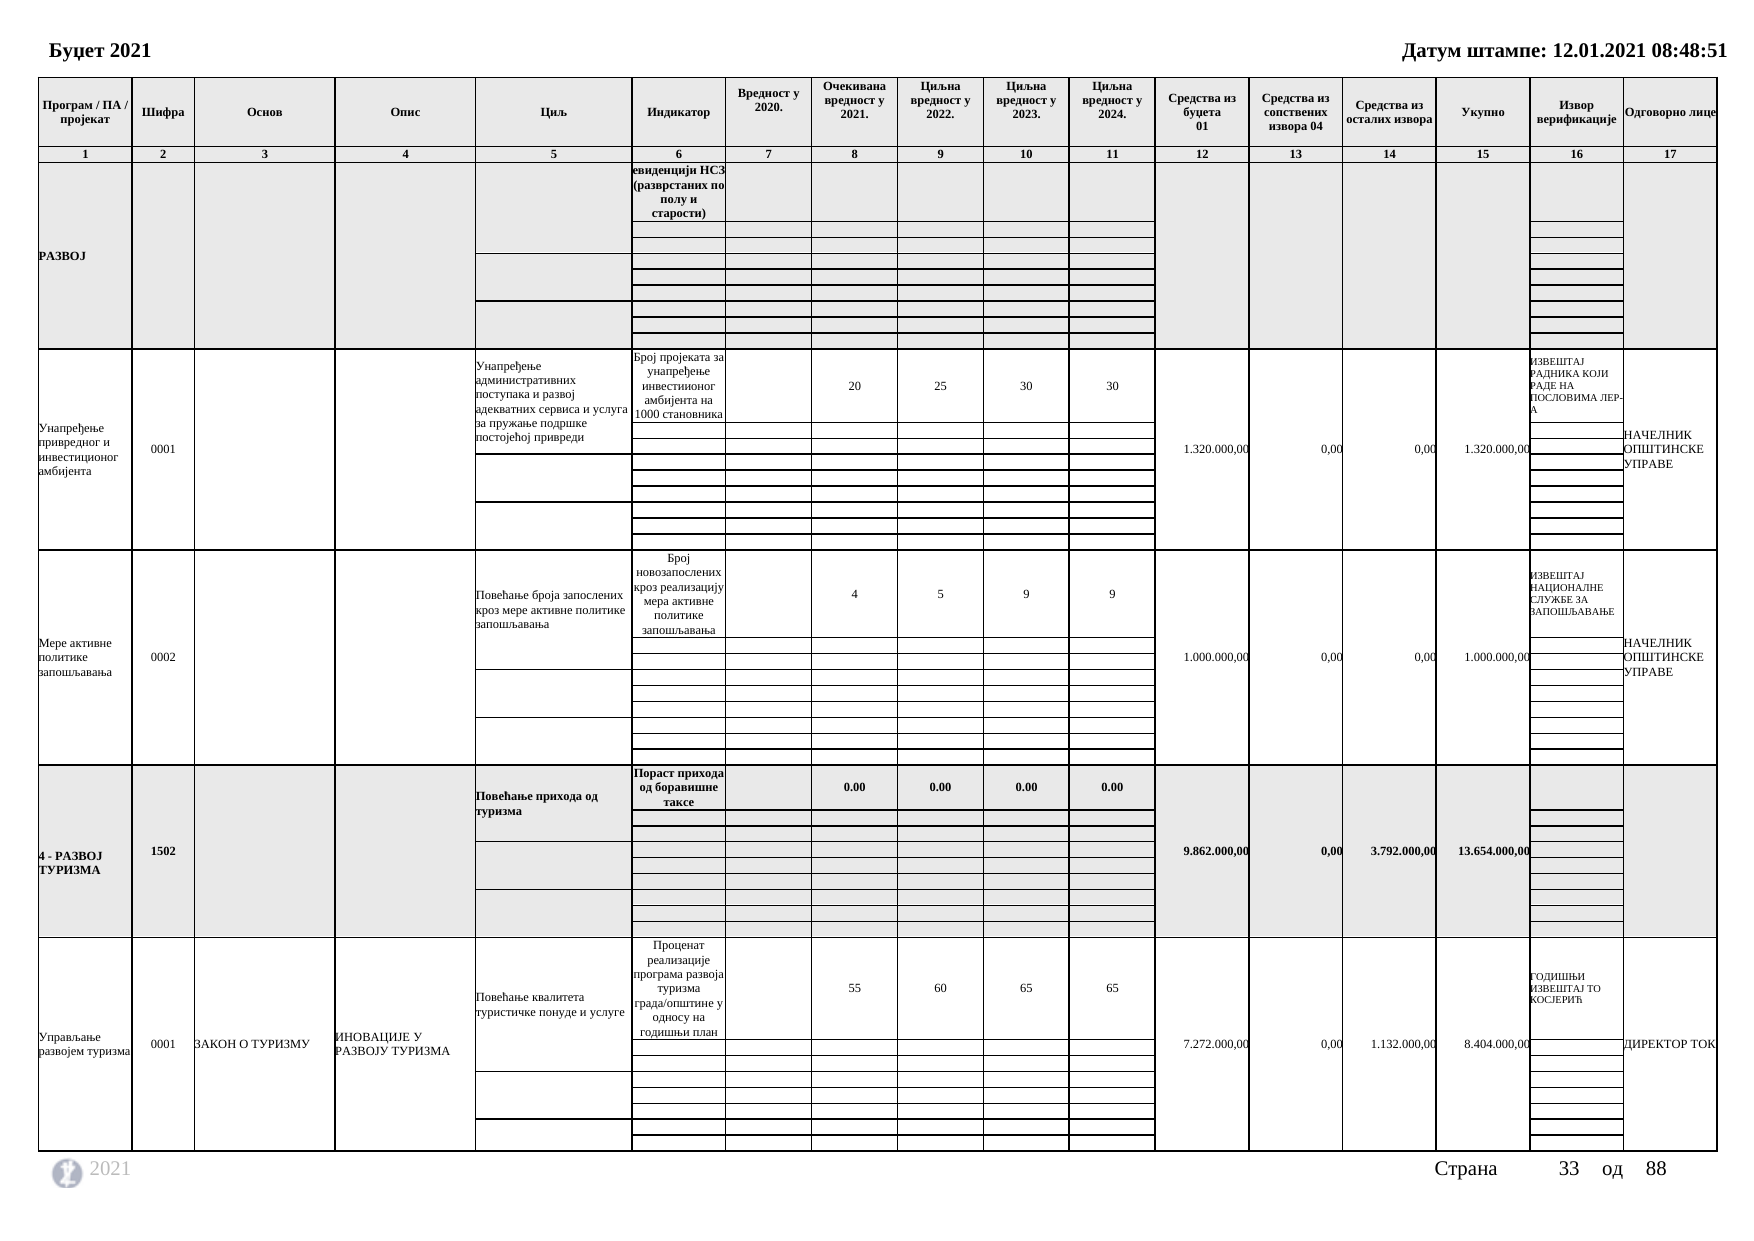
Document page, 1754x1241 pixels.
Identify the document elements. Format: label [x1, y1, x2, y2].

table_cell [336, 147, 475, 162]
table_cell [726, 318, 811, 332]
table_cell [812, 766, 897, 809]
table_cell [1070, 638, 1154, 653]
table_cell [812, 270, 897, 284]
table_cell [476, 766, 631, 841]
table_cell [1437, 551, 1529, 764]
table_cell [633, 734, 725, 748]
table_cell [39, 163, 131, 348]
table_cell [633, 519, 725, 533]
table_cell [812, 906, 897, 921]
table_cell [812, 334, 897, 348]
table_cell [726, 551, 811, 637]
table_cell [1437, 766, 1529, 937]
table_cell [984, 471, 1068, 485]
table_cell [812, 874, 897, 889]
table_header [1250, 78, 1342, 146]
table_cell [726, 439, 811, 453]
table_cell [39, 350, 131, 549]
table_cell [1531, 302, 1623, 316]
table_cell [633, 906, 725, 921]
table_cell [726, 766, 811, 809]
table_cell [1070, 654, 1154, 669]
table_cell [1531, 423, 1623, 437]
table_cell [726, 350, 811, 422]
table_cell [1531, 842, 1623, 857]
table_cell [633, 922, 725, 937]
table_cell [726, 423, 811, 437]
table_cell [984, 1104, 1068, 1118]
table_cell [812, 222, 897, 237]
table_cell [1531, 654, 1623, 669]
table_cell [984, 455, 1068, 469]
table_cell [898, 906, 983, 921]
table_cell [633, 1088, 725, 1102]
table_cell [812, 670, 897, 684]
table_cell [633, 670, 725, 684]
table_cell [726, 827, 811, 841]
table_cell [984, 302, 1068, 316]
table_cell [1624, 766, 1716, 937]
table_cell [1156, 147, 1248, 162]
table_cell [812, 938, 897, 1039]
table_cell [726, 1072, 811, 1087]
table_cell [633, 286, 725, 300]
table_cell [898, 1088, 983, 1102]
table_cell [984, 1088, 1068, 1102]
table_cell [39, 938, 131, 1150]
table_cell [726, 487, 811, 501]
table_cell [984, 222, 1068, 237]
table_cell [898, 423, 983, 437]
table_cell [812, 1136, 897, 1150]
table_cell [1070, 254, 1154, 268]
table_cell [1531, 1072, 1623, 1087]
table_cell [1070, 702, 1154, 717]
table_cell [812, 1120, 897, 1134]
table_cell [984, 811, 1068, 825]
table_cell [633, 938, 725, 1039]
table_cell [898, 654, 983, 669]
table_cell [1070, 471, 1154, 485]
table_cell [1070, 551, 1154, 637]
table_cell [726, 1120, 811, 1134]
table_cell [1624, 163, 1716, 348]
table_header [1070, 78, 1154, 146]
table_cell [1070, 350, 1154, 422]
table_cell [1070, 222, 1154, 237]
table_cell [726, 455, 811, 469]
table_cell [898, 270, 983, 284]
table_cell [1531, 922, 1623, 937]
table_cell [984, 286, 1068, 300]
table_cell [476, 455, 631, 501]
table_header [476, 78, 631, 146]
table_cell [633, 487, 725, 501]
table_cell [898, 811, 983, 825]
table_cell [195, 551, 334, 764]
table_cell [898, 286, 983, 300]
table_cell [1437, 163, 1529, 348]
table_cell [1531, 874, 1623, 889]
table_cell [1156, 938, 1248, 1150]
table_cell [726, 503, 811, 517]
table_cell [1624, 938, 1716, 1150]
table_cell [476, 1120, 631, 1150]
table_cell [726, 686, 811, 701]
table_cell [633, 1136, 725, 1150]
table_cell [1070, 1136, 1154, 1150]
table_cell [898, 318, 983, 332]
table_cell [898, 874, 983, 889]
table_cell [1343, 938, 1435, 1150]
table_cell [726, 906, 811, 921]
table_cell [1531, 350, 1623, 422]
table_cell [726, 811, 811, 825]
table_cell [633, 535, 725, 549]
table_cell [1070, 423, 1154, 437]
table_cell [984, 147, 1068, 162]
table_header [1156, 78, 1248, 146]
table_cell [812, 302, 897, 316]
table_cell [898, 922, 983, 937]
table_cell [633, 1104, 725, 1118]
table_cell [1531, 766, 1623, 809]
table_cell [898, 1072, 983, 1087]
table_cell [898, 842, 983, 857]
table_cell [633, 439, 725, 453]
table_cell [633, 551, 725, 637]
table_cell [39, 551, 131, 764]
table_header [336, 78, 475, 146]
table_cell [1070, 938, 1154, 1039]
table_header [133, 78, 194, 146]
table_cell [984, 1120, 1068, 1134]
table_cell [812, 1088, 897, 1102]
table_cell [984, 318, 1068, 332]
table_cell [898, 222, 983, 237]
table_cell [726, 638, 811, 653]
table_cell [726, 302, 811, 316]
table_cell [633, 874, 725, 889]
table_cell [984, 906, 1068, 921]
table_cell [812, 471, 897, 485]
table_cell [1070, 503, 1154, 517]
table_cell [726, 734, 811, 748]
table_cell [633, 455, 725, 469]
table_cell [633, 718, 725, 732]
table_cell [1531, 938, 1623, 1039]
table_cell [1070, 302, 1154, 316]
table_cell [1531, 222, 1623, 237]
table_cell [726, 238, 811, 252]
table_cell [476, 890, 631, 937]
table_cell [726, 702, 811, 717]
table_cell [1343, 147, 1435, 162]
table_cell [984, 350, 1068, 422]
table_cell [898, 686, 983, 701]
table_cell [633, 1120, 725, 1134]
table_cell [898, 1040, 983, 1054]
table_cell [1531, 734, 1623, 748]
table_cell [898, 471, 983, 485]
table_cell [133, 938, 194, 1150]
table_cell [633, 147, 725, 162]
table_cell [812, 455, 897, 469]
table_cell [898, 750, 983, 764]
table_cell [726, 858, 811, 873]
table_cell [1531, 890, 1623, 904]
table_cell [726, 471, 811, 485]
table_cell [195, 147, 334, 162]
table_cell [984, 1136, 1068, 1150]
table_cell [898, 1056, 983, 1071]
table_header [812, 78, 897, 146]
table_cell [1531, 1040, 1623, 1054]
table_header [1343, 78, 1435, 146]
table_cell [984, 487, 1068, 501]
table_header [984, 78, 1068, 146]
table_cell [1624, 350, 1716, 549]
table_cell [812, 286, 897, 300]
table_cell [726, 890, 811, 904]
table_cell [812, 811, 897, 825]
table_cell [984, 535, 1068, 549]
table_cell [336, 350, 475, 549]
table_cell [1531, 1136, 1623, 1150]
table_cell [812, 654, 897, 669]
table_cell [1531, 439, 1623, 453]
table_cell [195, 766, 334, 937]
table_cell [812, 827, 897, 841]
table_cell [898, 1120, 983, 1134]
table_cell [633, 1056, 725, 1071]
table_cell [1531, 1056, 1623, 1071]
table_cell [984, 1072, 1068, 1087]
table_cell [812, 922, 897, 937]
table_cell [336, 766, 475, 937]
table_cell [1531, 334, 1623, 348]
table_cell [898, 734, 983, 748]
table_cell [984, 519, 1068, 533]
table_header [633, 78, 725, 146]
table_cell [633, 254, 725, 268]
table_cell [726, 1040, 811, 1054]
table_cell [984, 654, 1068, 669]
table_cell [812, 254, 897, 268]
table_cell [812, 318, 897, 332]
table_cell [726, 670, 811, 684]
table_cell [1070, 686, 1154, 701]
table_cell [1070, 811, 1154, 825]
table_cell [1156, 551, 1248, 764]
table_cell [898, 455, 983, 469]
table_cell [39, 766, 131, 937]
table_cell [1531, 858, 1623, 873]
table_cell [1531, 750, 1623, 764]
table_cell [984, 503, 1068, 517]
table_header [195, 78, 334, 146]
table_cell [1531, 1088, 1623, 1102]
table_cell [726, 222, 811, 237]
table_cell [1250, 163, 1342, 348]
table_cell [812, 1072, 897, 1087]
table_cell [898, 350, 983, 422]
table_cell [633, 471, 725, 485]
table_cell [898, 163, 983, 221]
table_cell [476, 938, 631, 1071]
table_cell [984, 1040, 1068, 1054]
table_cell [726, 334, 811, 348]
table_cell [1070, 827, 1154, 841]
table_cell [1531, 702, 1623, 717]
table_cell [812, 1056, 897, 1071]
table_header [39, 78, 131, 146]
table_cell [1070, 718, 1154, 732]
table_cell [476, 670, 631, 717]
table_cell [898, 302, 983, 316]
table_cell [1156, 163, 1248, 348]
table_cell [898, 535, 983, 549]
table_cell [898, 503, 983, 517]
picture [48, 1155, 87, 1188]
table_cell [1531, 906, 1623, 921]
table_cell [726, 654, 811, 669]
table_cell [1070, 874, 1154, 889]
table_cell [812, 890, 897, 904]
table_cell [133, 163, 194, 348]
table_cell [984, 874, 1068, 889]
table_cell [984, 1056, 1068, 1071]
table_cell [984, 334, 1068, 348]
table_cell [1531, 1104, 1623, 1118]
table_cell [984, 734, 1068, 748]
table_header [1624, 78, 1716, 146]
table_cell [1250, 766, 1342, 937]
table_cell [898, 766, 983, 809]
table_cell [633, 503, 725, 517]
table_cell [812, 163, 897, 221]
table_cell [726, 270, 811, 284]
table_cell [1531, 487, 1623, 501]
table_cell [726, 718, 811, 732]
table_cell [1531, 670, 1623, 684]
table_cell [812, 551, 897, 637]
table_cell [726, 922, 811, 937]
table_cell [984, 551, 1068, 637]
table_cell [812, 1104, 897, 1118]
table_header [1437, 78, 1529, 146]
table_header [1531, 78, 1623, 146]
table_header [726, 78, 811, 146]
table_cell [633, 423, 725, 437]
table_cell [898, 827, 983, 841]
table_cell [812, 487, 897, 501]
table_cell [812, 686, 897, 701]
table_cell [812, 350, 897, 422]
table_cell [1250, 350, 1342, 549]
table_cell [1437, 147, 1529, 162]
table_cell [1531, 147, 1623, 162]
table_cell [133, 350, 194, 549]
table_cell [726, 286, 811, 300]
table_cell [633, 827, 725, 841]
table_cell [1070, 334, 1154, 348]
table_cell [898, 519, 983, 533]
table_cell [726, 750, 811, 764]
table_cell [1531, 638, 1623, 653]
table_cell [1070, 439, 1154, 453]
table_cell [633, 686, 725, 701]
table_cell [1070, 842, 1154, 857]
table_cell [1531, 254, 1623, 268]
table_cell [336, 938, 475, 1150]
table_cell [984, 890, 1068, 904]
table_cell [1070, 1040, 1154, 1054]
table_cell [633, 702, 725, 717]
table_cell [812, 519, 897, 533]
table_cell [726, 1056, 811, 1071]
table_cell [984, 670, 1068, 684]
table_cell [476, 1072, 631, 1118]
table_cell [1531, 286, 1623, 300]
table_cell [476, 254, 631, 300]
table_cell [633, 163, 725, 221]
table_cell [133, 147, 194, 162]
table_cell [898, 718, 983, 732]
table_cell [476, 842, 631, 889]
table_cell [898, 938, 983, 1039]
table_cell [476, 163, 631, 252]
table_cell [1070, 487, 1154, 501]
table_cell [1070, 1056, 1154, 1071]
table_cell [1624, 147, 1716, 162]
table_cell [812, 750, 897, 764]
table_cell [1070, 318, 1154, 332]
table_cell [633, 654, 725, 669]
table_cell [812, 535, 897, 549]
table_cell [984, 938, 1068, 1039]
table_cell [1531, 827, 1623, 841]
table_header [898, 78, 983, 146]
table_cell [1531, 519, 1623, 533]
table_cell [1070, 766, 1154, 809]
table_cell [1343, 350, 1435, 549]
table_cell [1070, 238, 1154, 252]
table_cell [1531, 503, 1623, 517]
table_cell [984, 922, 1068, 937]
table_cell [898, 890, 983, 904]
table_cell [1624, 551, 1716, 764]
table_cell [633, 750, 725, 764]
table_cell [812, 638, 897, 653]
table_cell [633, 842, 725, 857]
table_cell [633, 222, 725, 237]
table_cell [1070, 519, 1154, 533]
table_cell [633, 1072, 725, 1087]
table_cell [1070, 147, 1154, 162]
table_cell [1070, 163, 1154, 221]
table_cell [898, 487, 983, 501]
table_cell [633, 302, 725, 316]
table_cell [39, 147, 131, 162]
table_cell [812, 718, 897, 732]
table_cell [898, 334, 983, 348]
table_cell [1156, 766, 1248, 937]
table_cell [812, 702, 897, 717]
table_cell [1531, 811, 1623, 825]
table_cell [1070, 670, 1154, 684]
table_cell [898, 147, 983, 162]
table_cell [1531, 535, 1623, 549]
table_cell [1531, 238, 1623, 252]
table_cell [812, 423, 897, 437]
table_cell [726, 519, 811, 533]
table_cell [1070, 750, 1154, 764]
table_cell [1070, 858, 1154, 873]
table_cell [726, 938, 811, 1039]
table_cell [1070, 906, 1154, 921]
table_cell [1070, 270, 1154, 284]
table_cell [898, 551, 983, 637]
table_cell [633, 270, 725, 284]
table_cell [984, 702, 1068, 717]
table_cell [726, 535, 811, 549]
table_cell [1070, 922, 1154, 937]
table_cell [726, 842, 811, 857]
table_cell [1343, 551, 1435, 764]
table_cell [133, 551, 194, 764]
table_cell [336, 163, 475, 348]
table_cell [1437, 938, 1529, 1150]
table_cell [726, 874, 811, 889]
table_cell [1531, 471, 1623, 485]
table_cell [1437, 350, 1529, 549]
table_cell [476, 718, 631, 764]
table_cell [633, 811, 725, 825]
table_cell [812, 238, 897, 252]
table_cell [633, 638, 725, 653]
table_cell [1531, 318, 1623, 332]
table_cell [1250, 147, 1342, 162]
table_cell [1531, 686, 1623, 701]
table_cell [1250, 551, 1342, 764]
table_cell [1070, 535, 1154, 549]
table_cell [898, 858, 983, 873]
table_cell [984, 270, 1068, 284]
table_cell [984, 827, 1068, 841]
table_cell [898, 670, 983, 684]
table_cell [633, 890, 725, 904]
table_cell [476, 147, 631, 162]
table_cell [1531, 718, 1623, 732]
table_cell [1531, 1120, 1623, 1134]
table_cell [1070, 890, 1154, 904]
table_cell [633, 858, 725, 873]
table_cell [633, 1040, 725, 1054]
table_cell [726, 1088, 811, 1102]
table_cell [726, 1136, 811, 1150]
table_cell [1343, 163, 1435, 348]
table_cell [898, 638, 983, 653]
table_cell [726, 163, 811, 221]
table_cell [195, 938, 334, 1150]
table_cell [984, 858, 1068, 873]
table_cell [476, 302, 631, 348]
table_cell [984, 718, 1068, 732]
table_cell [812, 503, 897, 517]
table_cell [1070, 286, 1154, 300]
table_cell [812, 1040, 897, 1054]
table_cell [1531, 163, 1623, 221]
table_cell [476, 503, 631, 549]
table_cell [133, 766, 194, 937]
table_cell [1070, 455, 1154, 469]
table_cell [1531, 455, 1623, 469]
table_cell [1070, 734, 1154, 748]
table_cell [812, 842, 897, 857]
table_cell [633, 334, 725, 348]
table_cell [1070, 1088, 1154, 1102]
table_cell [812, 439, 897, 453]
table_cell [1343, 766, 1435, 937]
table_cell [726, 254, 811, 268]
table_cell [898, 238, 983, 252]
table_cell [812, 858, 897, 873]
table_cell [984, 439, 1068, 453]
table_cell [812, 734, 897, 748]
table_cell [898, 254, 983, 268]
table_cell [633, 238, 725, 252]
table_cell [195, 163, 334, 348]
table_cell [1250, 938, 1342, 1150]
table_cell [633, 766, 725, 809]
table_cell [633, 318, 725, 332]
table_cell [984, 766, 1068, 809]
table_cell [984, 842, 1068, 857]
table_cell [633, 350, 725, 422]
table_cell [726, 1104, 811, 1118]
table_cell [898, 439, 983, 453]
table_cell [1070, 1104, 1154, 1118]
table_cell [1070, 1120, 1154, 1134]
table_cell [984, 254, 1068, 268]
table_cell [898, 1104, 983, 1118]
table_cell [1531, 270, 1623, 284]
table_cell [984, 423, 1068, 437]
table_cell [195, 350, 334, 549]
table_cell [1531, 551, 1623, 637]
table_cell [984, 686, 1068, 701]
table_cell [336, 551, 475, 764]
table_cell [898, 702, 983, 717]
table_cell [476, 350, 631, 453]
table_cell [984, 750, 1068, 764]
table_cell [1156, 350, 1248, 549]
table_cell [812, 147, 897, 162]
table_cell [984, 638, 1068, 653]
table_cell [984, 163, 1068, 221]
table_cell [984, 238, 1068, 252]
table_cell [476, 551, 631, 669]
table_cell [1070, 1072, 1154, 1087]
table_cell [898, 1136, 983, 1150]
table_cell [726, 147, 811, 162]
